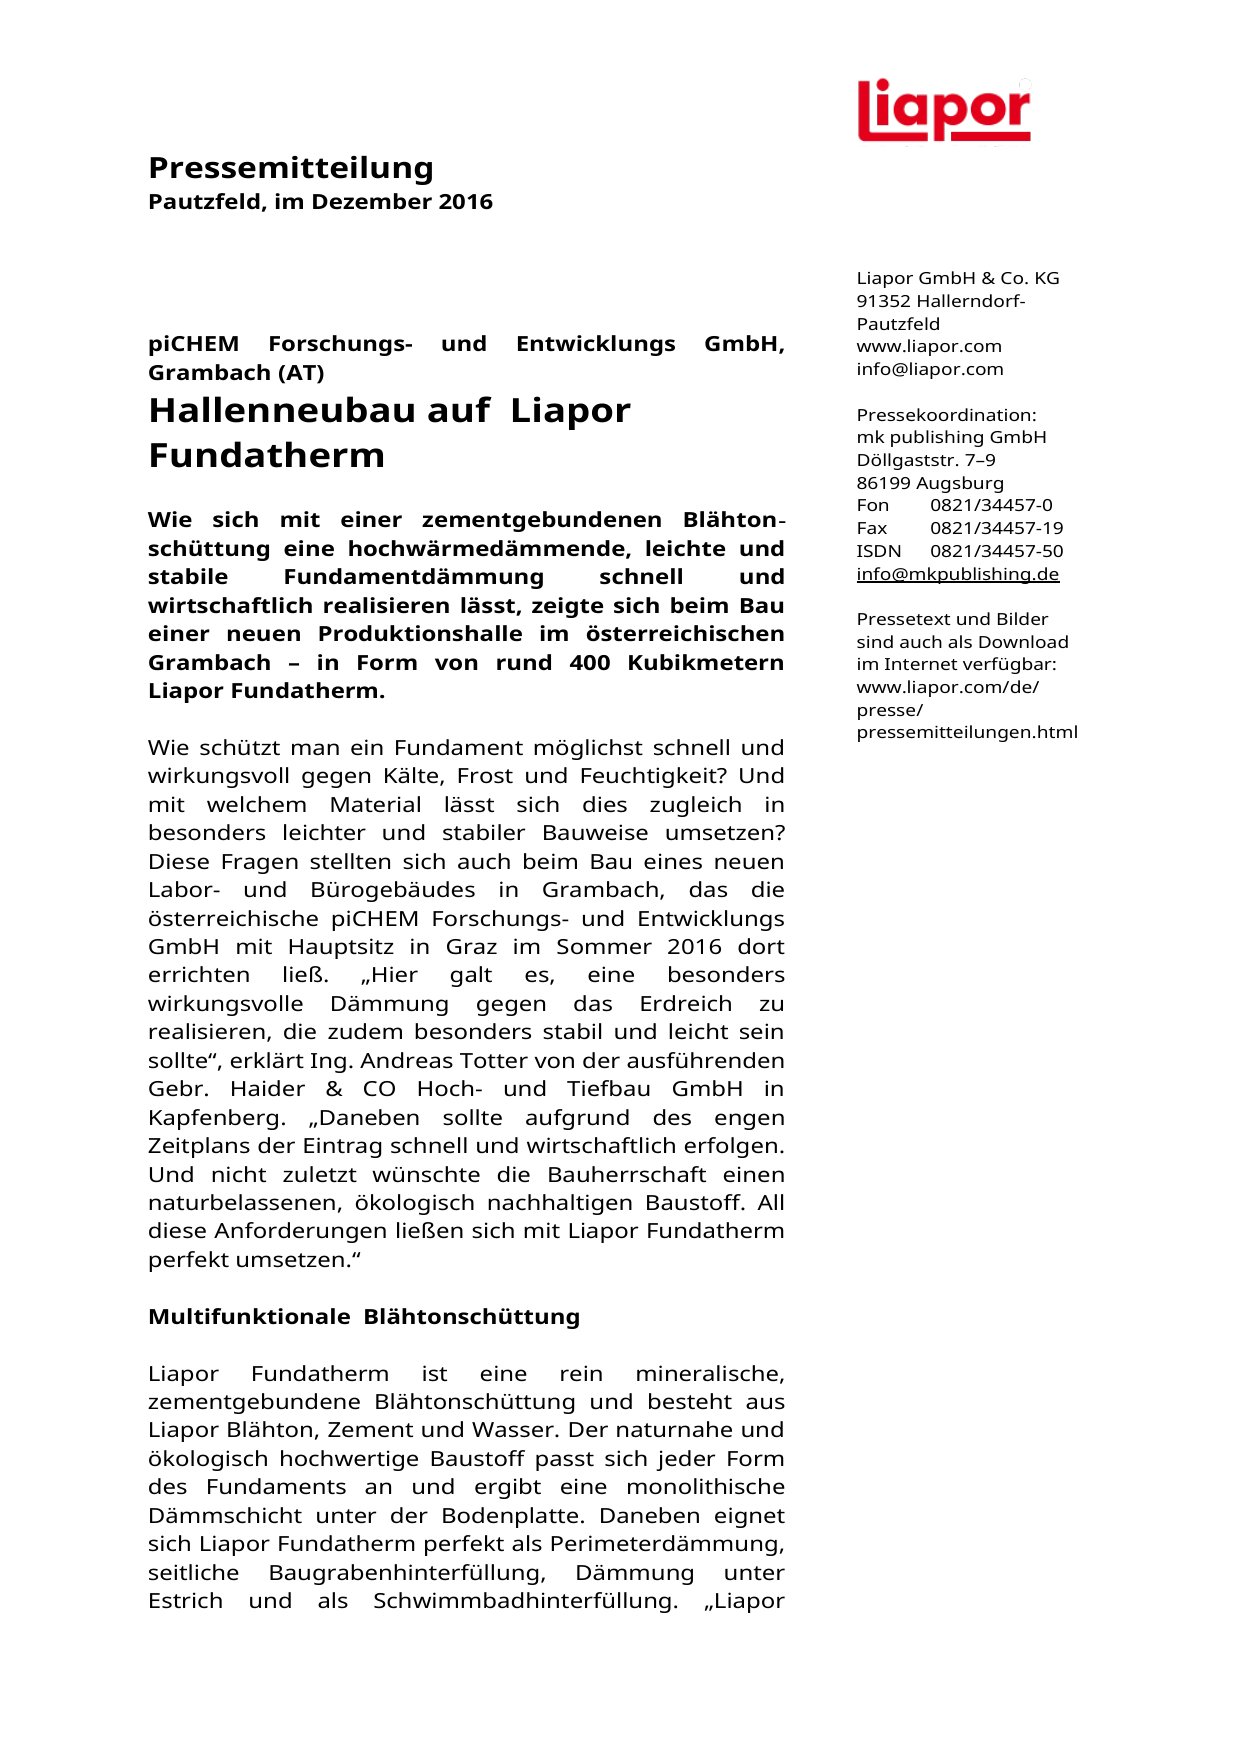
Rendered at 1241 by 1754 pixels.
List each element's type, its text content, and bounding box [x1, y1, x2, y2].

text Pautzfeld, im Dezember 2016 [148, 187, 1093, 216]
text Pressemitteilung [148, 148, 1093, 187]
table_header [136, 244, 845, 1615]
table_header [845, 244, 1107, 1615]
